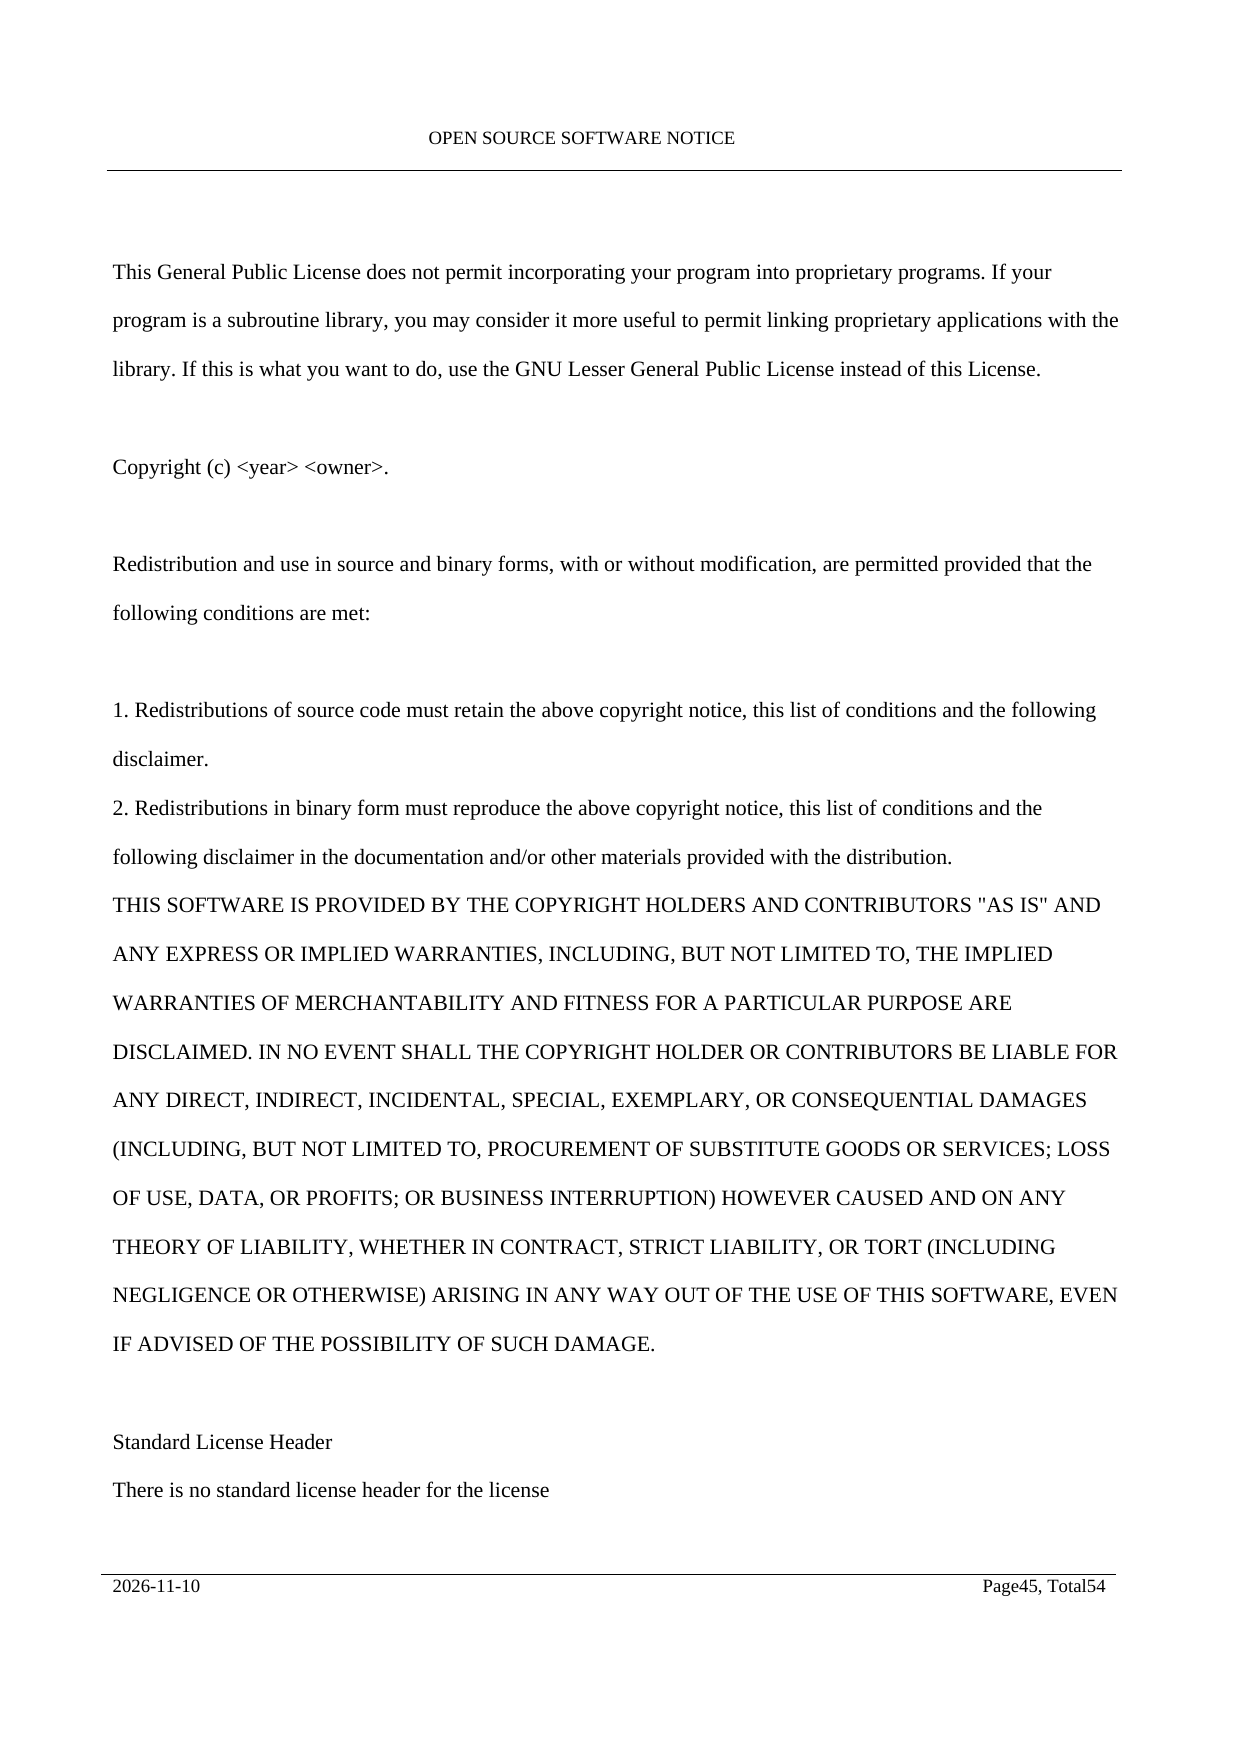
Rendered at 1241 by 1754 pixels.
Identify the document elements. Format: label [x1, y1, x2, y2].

text [112, 206, 1128, 1506]
